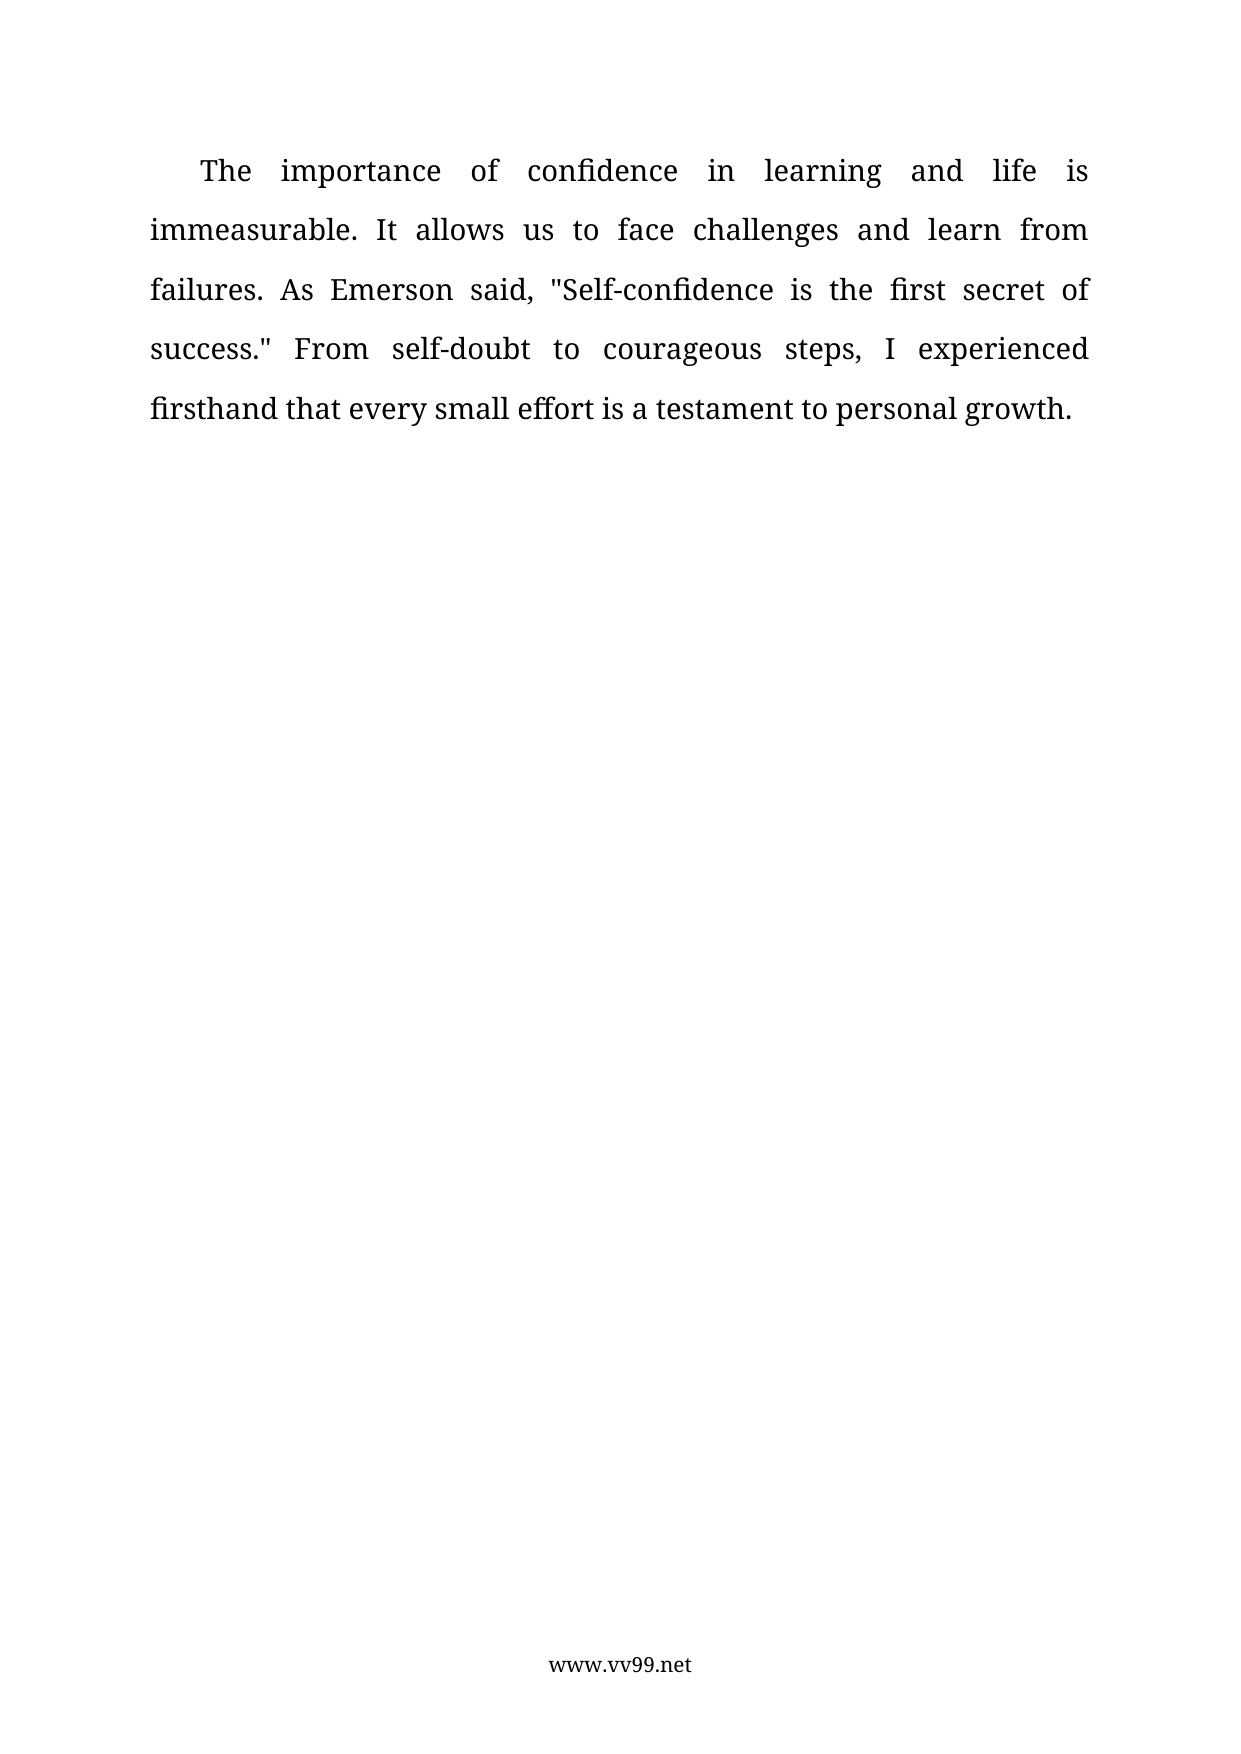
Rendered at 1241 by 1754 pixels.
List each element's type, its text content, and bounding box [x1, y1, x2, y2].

text The importance of confidence in learning and life is immeasurable. It allows us to face challenges and learn from failures. As Emerson said, "Self-confidence is the first secret of success." From self-doubt to courageous steps, I experienced firsthand that every small effort is a testament to personal growth. [150, 150, 1090, 428]
